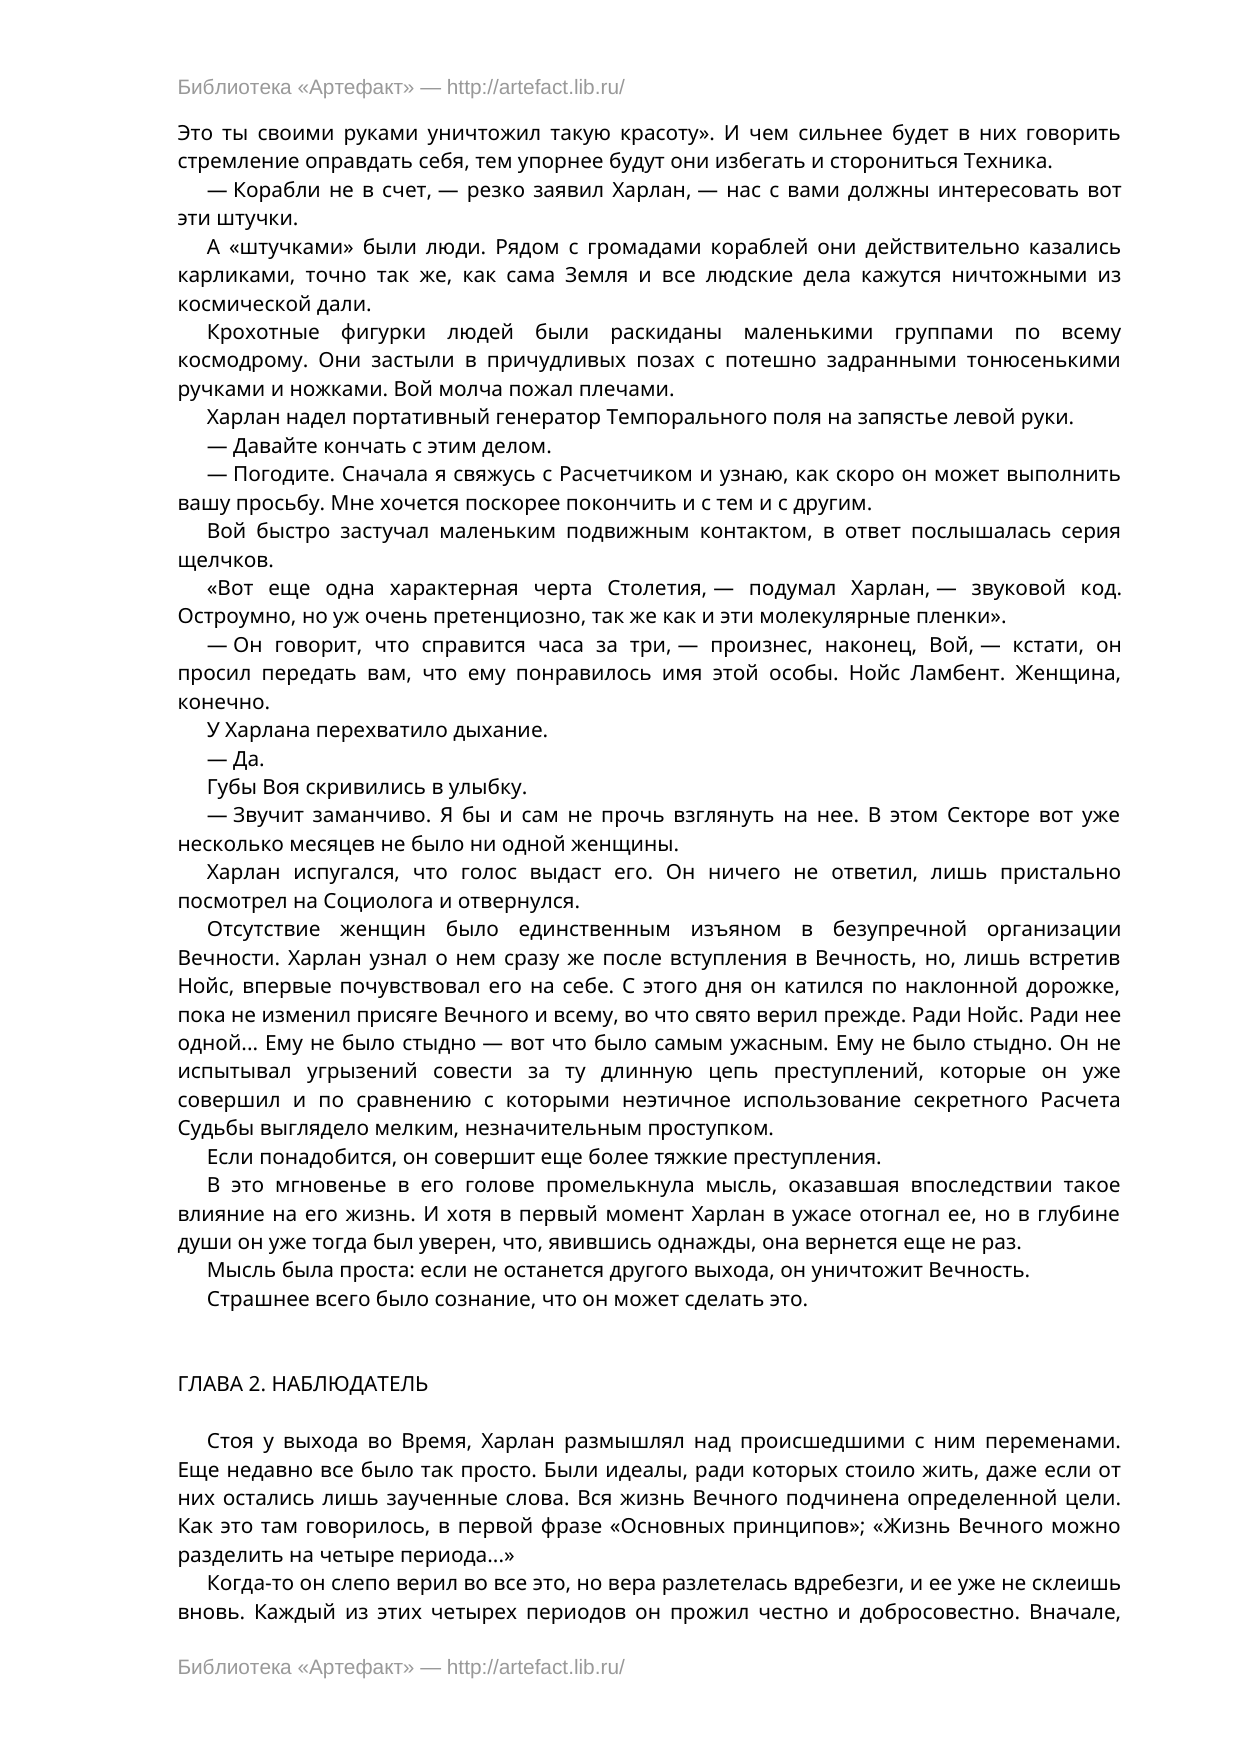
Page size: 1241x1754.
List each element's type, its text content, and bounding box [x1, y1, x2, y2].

text — Звучит заманчиво. Я бы и сам не прочь взглянуть на нее. В этом Секторе вот уже несколько месяцев не было ни одной женщины. [177, 801, 1122, 857]
text Отсутствие женщин было единственным изъяном в безупречной организации Вечности. Харлан узнал о нем сразу же после вступления в Вечность, но, лишь встретив Нойс, впервые почувствовал его на себе. С этого дня он катился по наклонной дорожке, пока не изменил присяге Вечного и всему, во что свято верил прежде. Ради Нойс. Ради нее одной... Ему не было стыдно — вот что было самым ужасным. Ему не было стыдно. Он не испытывал угрызений совести за ту длинную цепь преступлений, которые он уже совершил и по сравнению с которыми неэтичное использование секретного Расчета Судьбы выглядело мелким, незначительным проступком. [177, 914, 1122, 1142]
text А «штучками» были люди. Рядом с громадами кораблей они действительно казались карликами, точно так же, как сама Земля и все людские дела кажутся ничтожными из космической дали. [177, 232, 1122, 317]
text Мысль была проста: если не останется другого выхода, он уничтожит Вечность. [177, 1256, 1122, 1284]
text — Корабли не в счет, — резко заявил Харлан, — нас с вами должны интересовать вот эти штучки. [177, 175, 1122, 232]
text Вой быстро застучал маленьким подвижным контактом, в ответ послышалась серия щелчков. [177, 516, 1122, 573]
text У Харлана перехватило дыхание. [177, 715, 1122, 744]
text — Да. [177, 744, 1122, 772]
text Губы Воя скривились в улыбку. [177, 772, 1122, 801]
text ГЛАВА 2. НАБЛЮДАТЕЛЬ [177, 1369, 1122, 1398]
text Харлан надел портативный генератор Темпорального поля на запястье левой руки. [177, 402, 1122, 431]
text — Он говорит, что справится часа за три, — произнес, наконец, Вой, — кстати, он просил передать вам, что ему понравилось имя этой особы. Нойс Ламбент. Женщина, конечно. [177, 630, 1122, 715]
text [177, 118, 1122, 175]
text Харлан испугался, что голос выдаст его. Он ничего не ответил, лишь пристально посмотрел на Социолога и отвернулся. [177, 857, 1122, 914]
text «Вот еще одна характерная черта Столетия, — подумал Харлан, — звуковой код. Остроумно, но уж очень претенциозно, так же как и эти молекулярные пленки». [177, 573, 1122, 630]
text Стоя у выхода во Время, Харлан размышлял над происшедшими с ним переменами. Еще недавно все было так просто. Были идеалы, ради которых стоило жить, даже если от них остались лишь заученные слова. Вся жизнь Вечного подчинена определенной цели. Как это там говорилось, в первой фразе «Основных принципов»; «Жизнь Вечного можно разделить на четыре периода...» [177, 1426, 1122, 1568]
text Крохотные фигурки людей были раскиданы маленькими группами по всему космодрому. Они застыли в причудливых позах с потешно задранными тонюсенькими ручками и ножками. Вой молча пожал плечами. [177, 317, 1122, 402]
text Если понадобится, он совершит еще более тяжкие преступления. [177, 1142, 1122, 1170]
text — Погодите. Сначала я свяжусь с Расчетчиком и узнаю, как скоро он может выполнить вашу просьбу. Мне хочется поскорее покончить и с тем и с другим. [177, 459, 1122, 516]
text — Давайте кончать с этим делом. [177, 431, 1122, 459]
text В это мгновенье в его голове промелькнула мысль, оказавшая впоследствии такое влияние на его жизнь. И хотя в первый момент Харлан в ужасе отогнал ее, но в глубине души он уже тогда был уверен, что, явившись однажды, она вернется еще не раз. [177, 1170, 1122, 1256]
text Страшнее всего было сознание, что он может сделать это. [177, 1284, 1122, 1312]
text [177, 1568, 1122, 1625]
